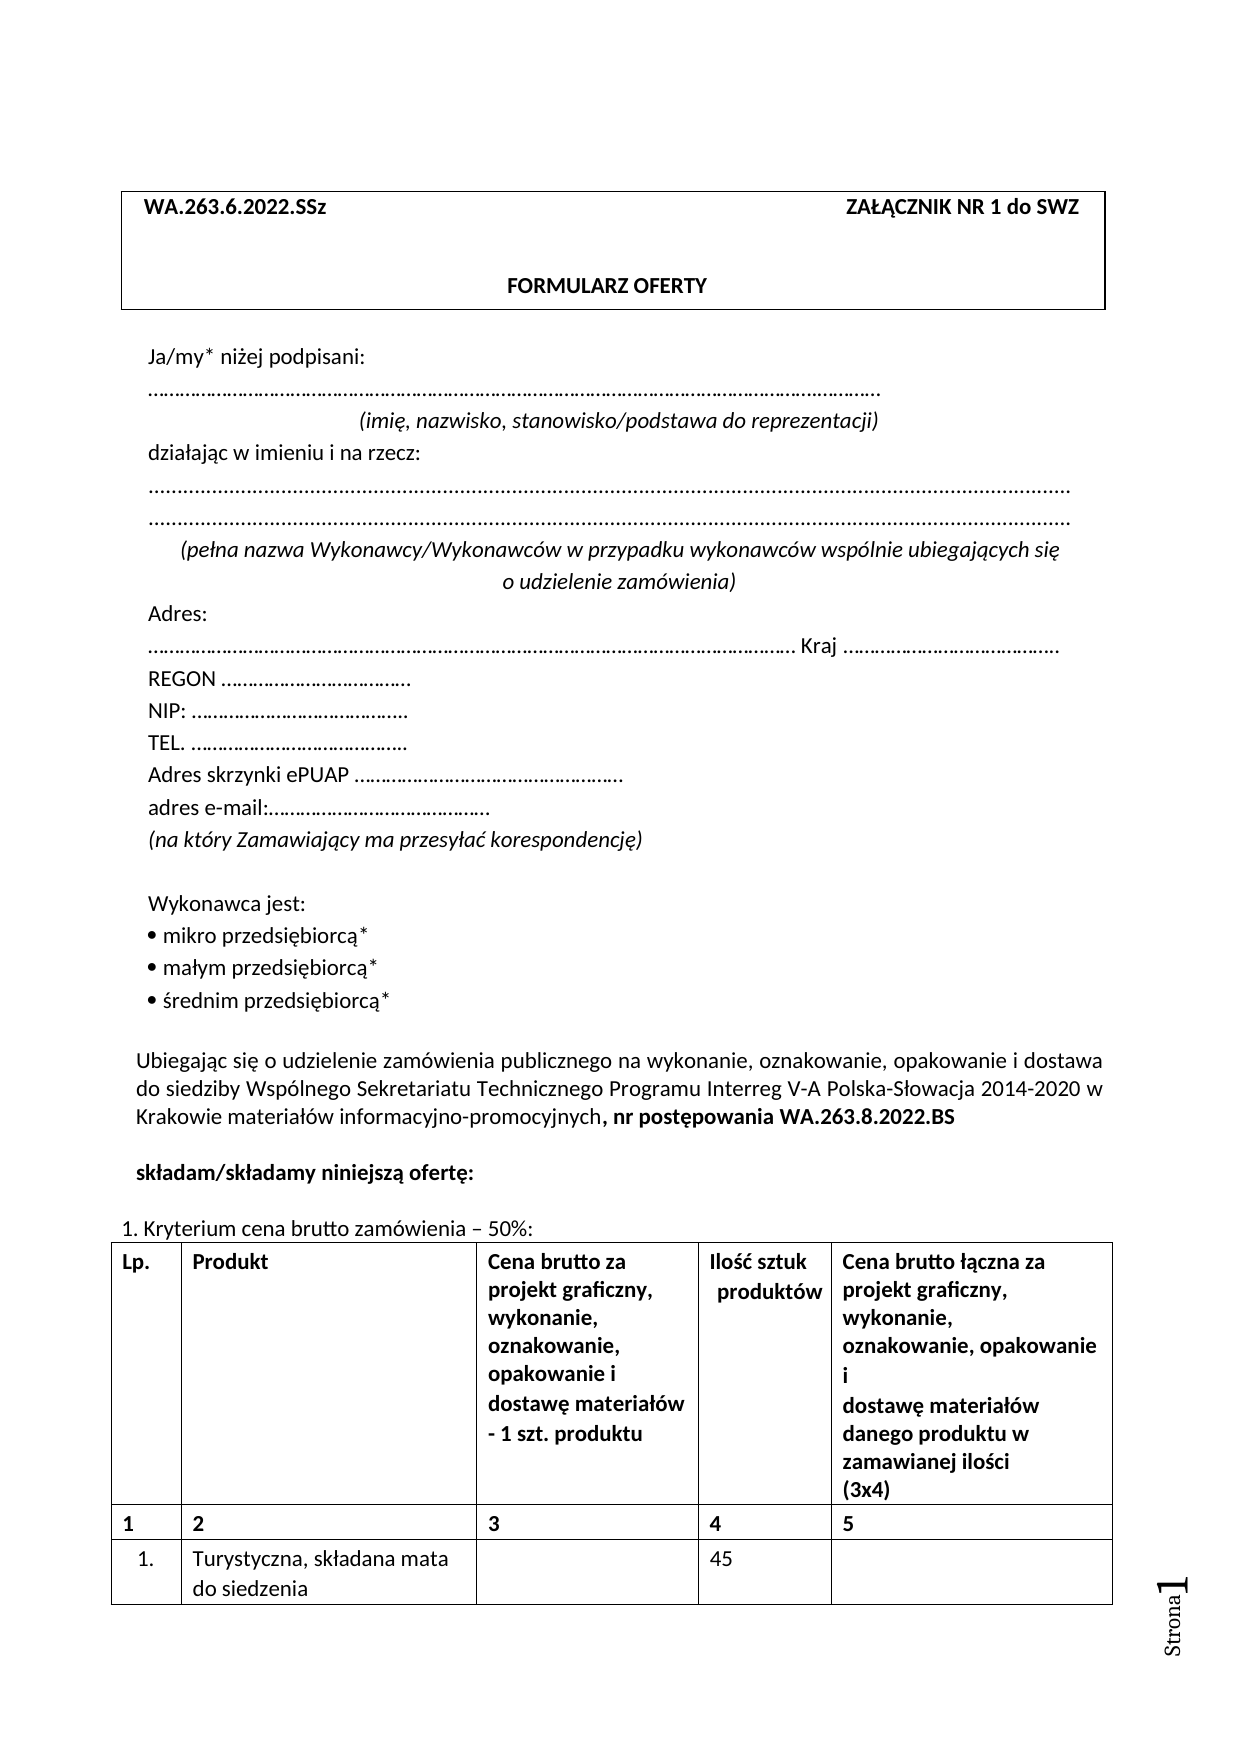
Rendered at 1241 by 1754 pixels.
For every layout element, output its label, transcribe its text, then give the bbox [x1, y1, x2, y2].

table_cell 1 [112, 1505, 181, 1539]
text działając w imieniu i na rzecz: [148, 438, 1105, 467]
text ……………………………………………………………………………………………………………….………… [148, 374, 1105, 402]
table_header Ilość sztuk produktów [699, 1243, 831, 1504]
text ................................................................................................................................................................ [148, 471, 1105, 499]
text NIP: ………………………………….. [148, 696, 1105, 724]
text o udzielenie zamówienia) [154, 567, 1087, 595]
text Adres skrzynki ePUAP …………………………………………… [148, 760, 1105, 788]
table_cell FORMULARZ OFERTY [122, 271, 1104, 309]
table_cell 4 [699, 1505, 831, 1539]
text REGON ……………………………… [148, 664, 1105, 692]
table_cell 3 [477, 1505, 698, 1539]
table_cell 45 [699, 1540, 831, 1604]
text składam/składamy niniejszą ofertę: [136, 1158, 1105, 1186]
table_header Produkt [182, 1243, 476, 1504]
table_header Cena brutto łączna za projekt graficzny, wykonanie, oznakowanie, opakowanie i dostawę materiałów danego produktu w zamawianej ilości (3x4) [832, 1243, 1112, 1504]
text adres e-mail:…………………………………… [148, 793, 1105, 821]
text TEL. ………………………………….. [148, 728, 1105, 756]
text 1. Kryterium cena brutto zamówienia – 50%: [121, 1214, 1105, 1242]
text ................................................................................................................................................................ [148, 503, 1105, 531]
text (na który Zamawiający ma przesyłać korespondencję) [148, 825, 1105, 853]
text mikro przedsiębiorcą* [148, 921, 1105, 949]
text małym przedsiębiorcą* [148, 953, 1105, 982]
text (imię, nazwisko, stanowisko/podstawa do reprezentacji) [199, 406, 1041, 434]
text Adres: [148, 599, 1105, 627]
text Ja/my* niżej podpisani: [148, 342, 1105, 370]
table_cell [832, 1540, 1112, 1604]
text średnim przedsiębiorcą* [148, 986, 1105, 1014]
text …………………………………………………………………………………………………………… Kraj ………………………………….. [148, 632, 1089, 660]
table_cell Turystyczna, składana mata do siedzenia [182, 1540, 476, 1604]
table_cell 2 [182, 1505, 476, 1539]
table_header Lp. [112, 1243, 181, 1504]
table_cell [477, 1540, 698, 1604]
table_cell [112, 1540, 181, 1604]
text Ubiegając się o udzielenie zamówienia publicznego na wykonanie, oznakowanie, opakowanie i dostawa do siedziby Wspólnego Sekretariatu Technicznego Programu Interreg V-A Polska-Słowacja 2014-2020 w Krakowie materiałów informacyjno-promocyjnych, nr postępowania WA.263.8.2022.BS [136, 1046, 1105, 1130]
table_cell 5 [832, 1505, 1112, 1539]
table_header Cena brutto za projekt graficzny, wykonanie, oznakowanie, opakowanie i dostawę materiałów - 1 szt. produktu [477, 1243, 698, 1504]
text Wykonawca jest: [148, 889, 1105, 917]
text (pełna nazwa Wykonawcy/Wykonawców w przypadku wykonawców wspólnie ubiegających się [154, 535, 1087, 563]
table_header WA.263.6.2022.SSz ZAŁĄCZNIK NR 1 do SWZ [122, 192, 1104, 271]
